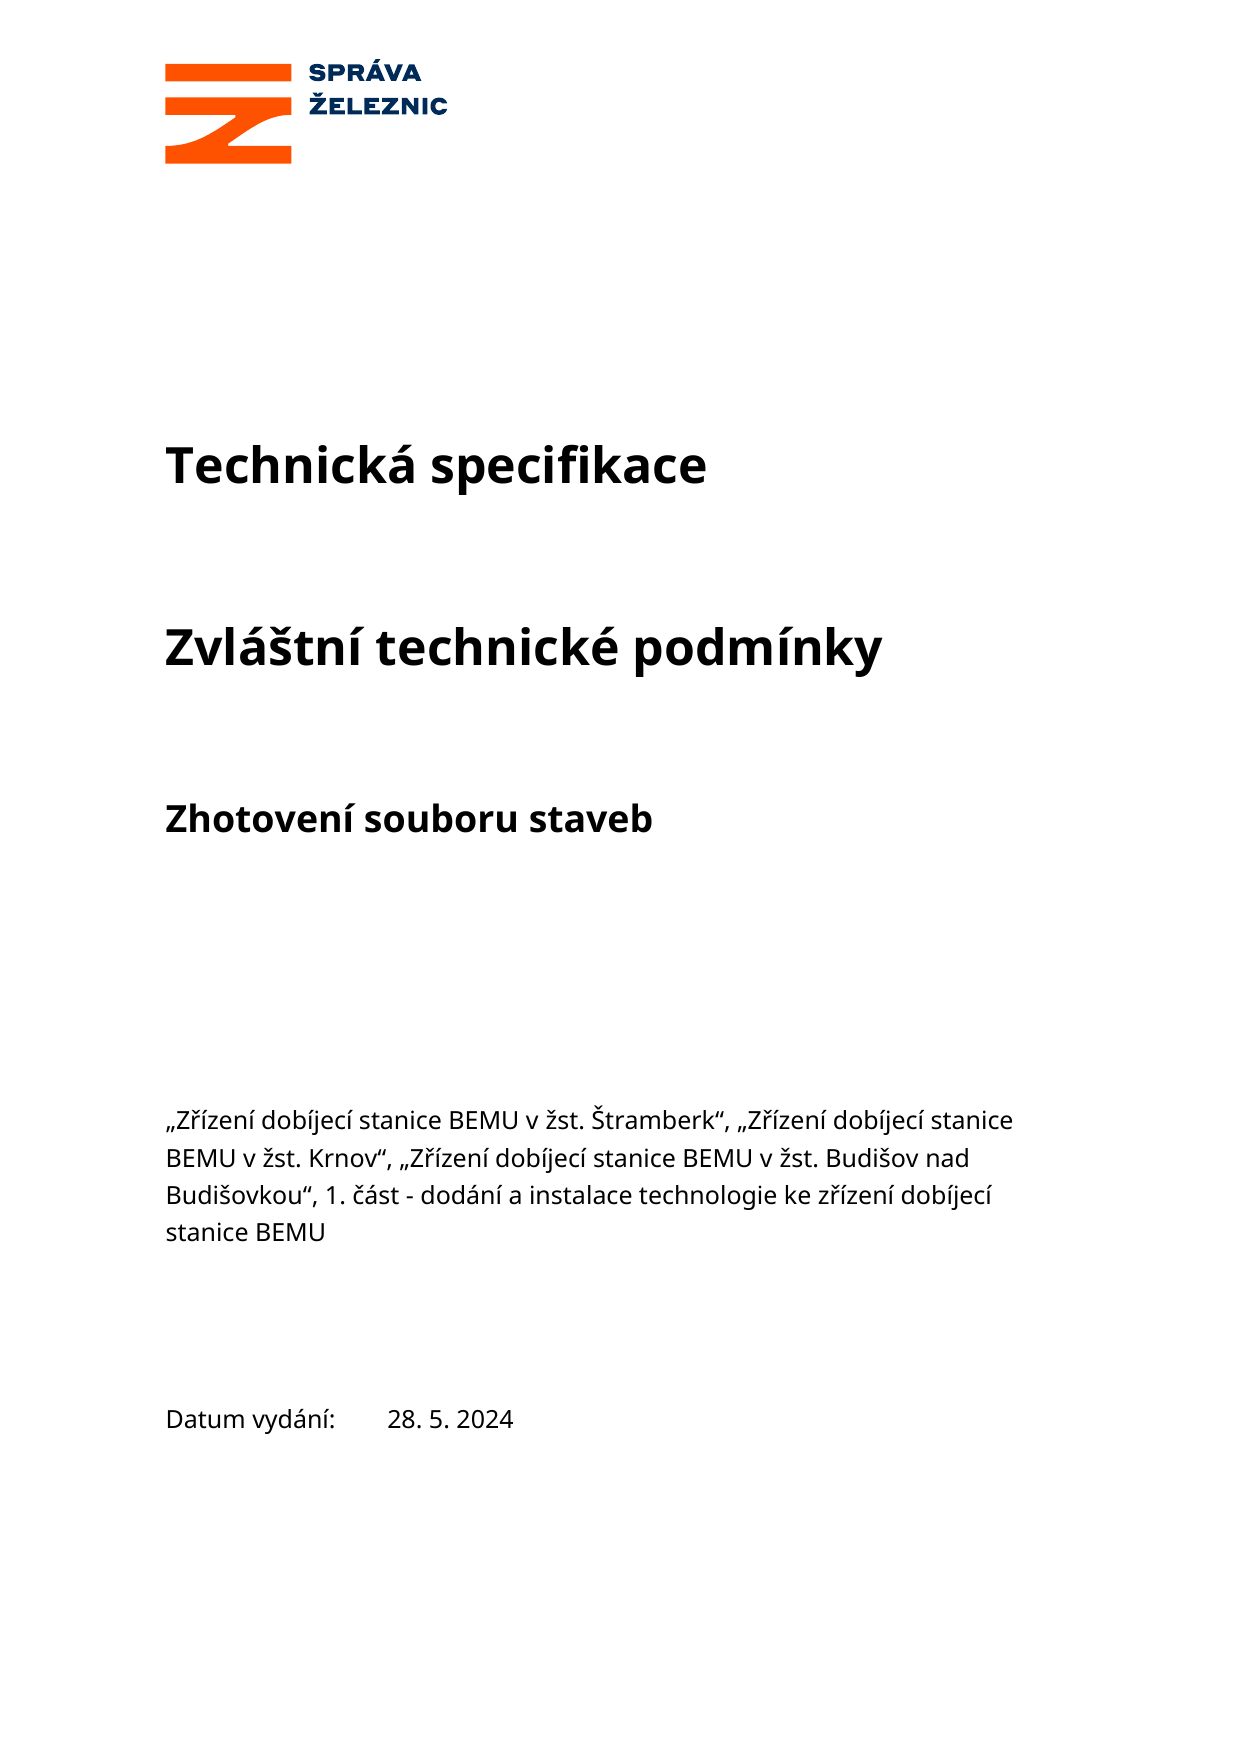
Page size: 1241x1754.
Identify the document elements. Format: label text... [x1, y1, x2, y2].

text Datum vydání: 28. 5. 2024 [165, 1402, 1075, 1436]
text Zvláštní technické podmínky [165, 612, 1075, 680]
text Technická specifikace [165, 431, 1075, 499]
text Zhotovení souboru staveb [165, 793, 1075, 844]
